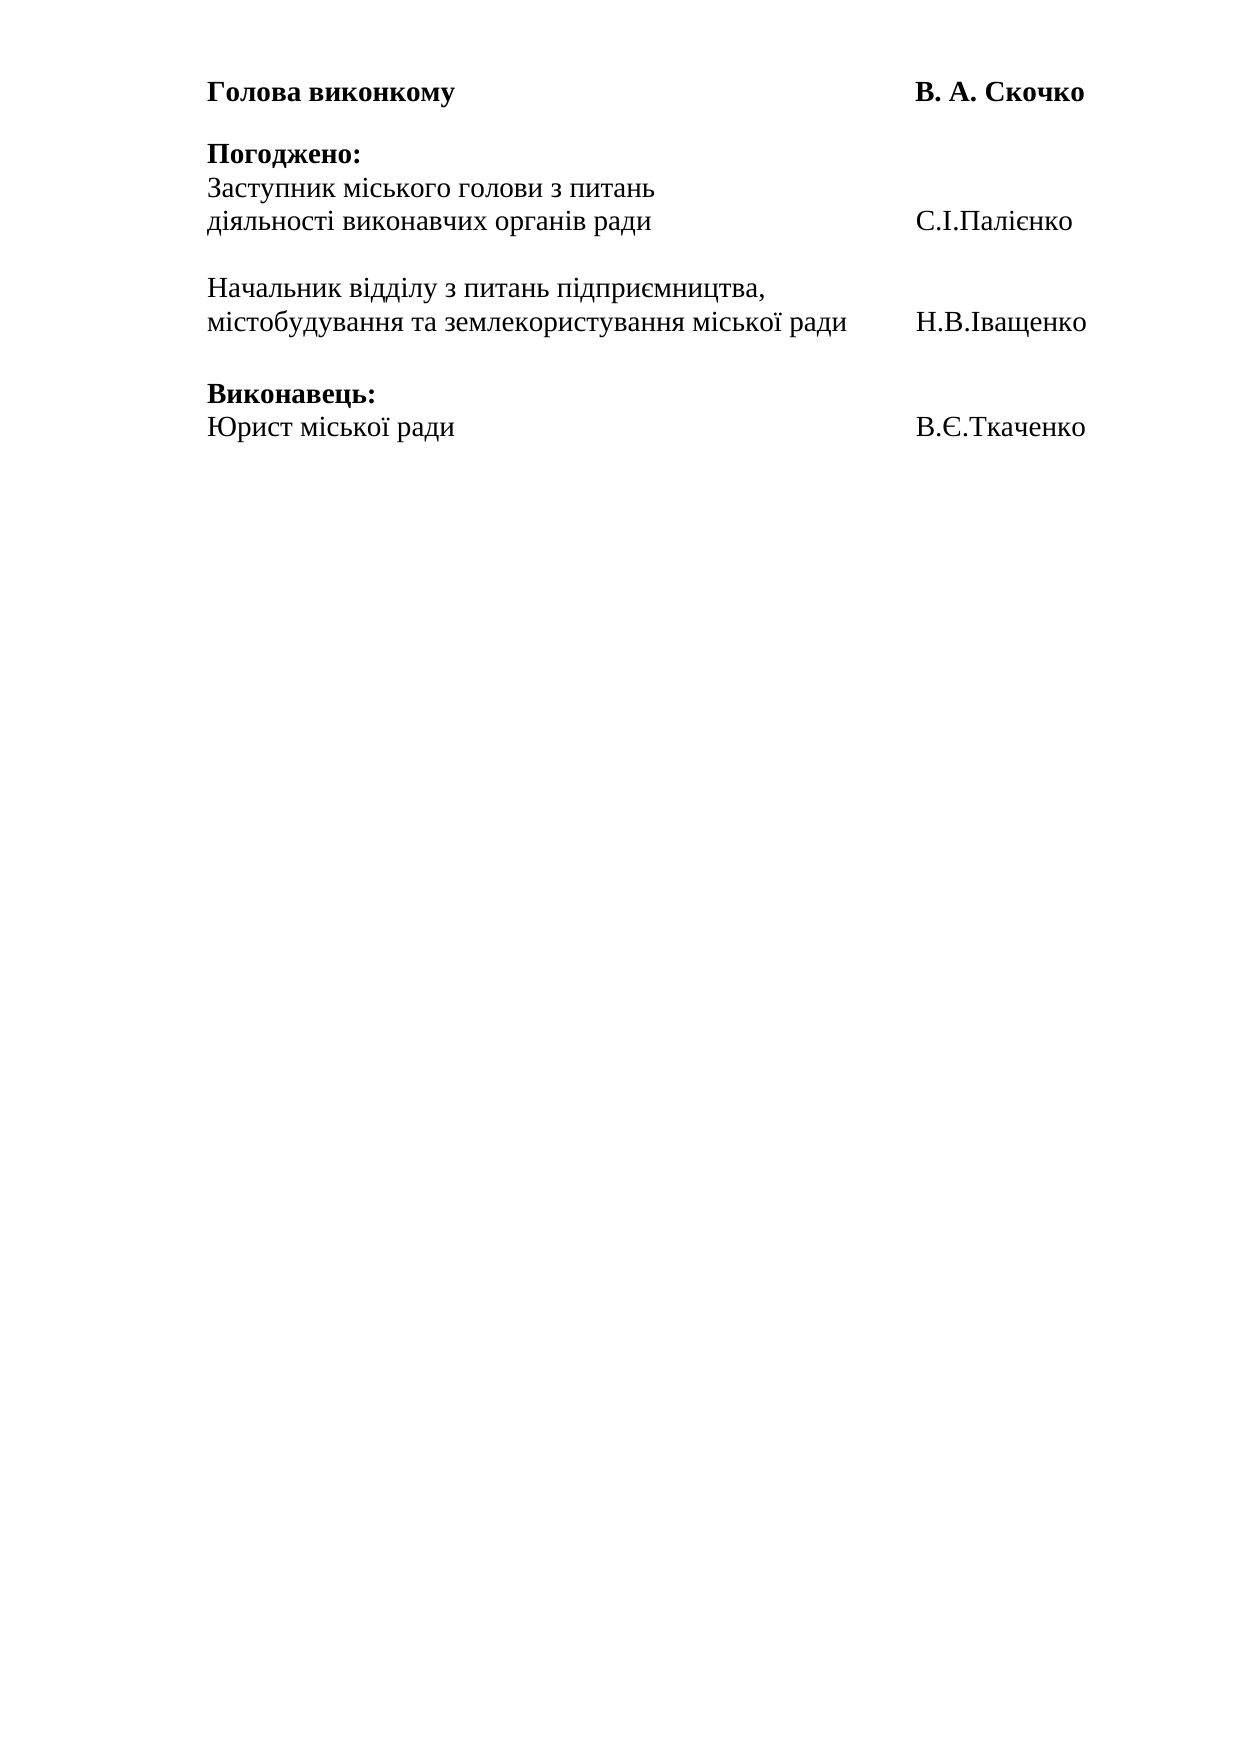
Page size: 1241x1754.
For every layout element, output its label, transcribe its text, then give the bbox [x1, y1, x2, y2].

text Погоджено: [207, 136, 1152, 170]
text Начальник відділу з питань підприємництва, [207, 270, 1152, 304]
text містобудування та землекористування міської ради Н.В.Іващенко [207, 304, 1152, 337]
text Заступник міського голови з питань [207, 170, 1152, 203]
text Виконавець: [207, 376, 1152, 409]
text Юрист міської ради В.Є.Ткаченко [207, 409, 1152, 443]
text Голова виконкому В. А. Скочко [177, 74, 1152, 107]
text діяльності виконавчих органів ради С.І.Палієнко [207, 203, 1152, 237]
